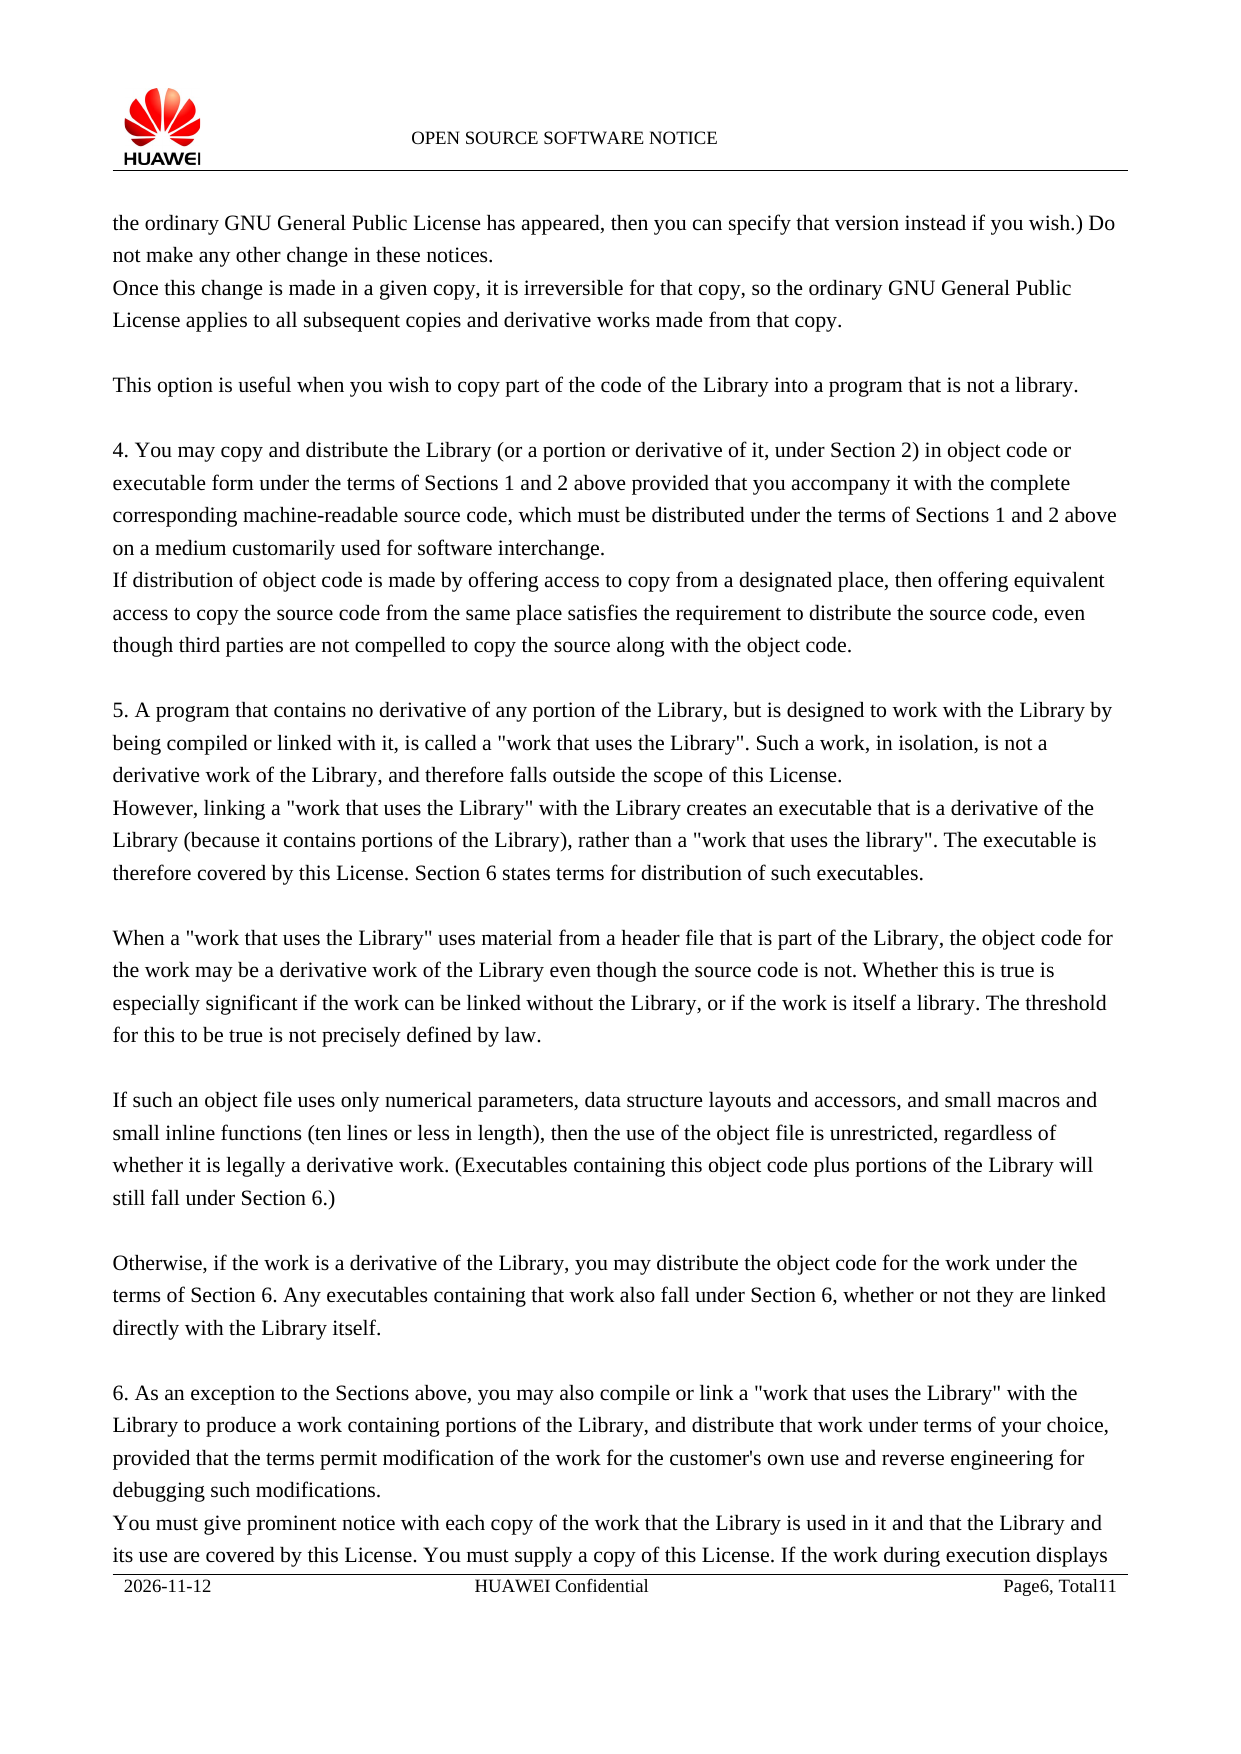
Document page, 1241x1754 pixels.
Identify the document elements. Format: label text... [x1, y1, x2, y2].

picture [124, 88, 201, 165]
